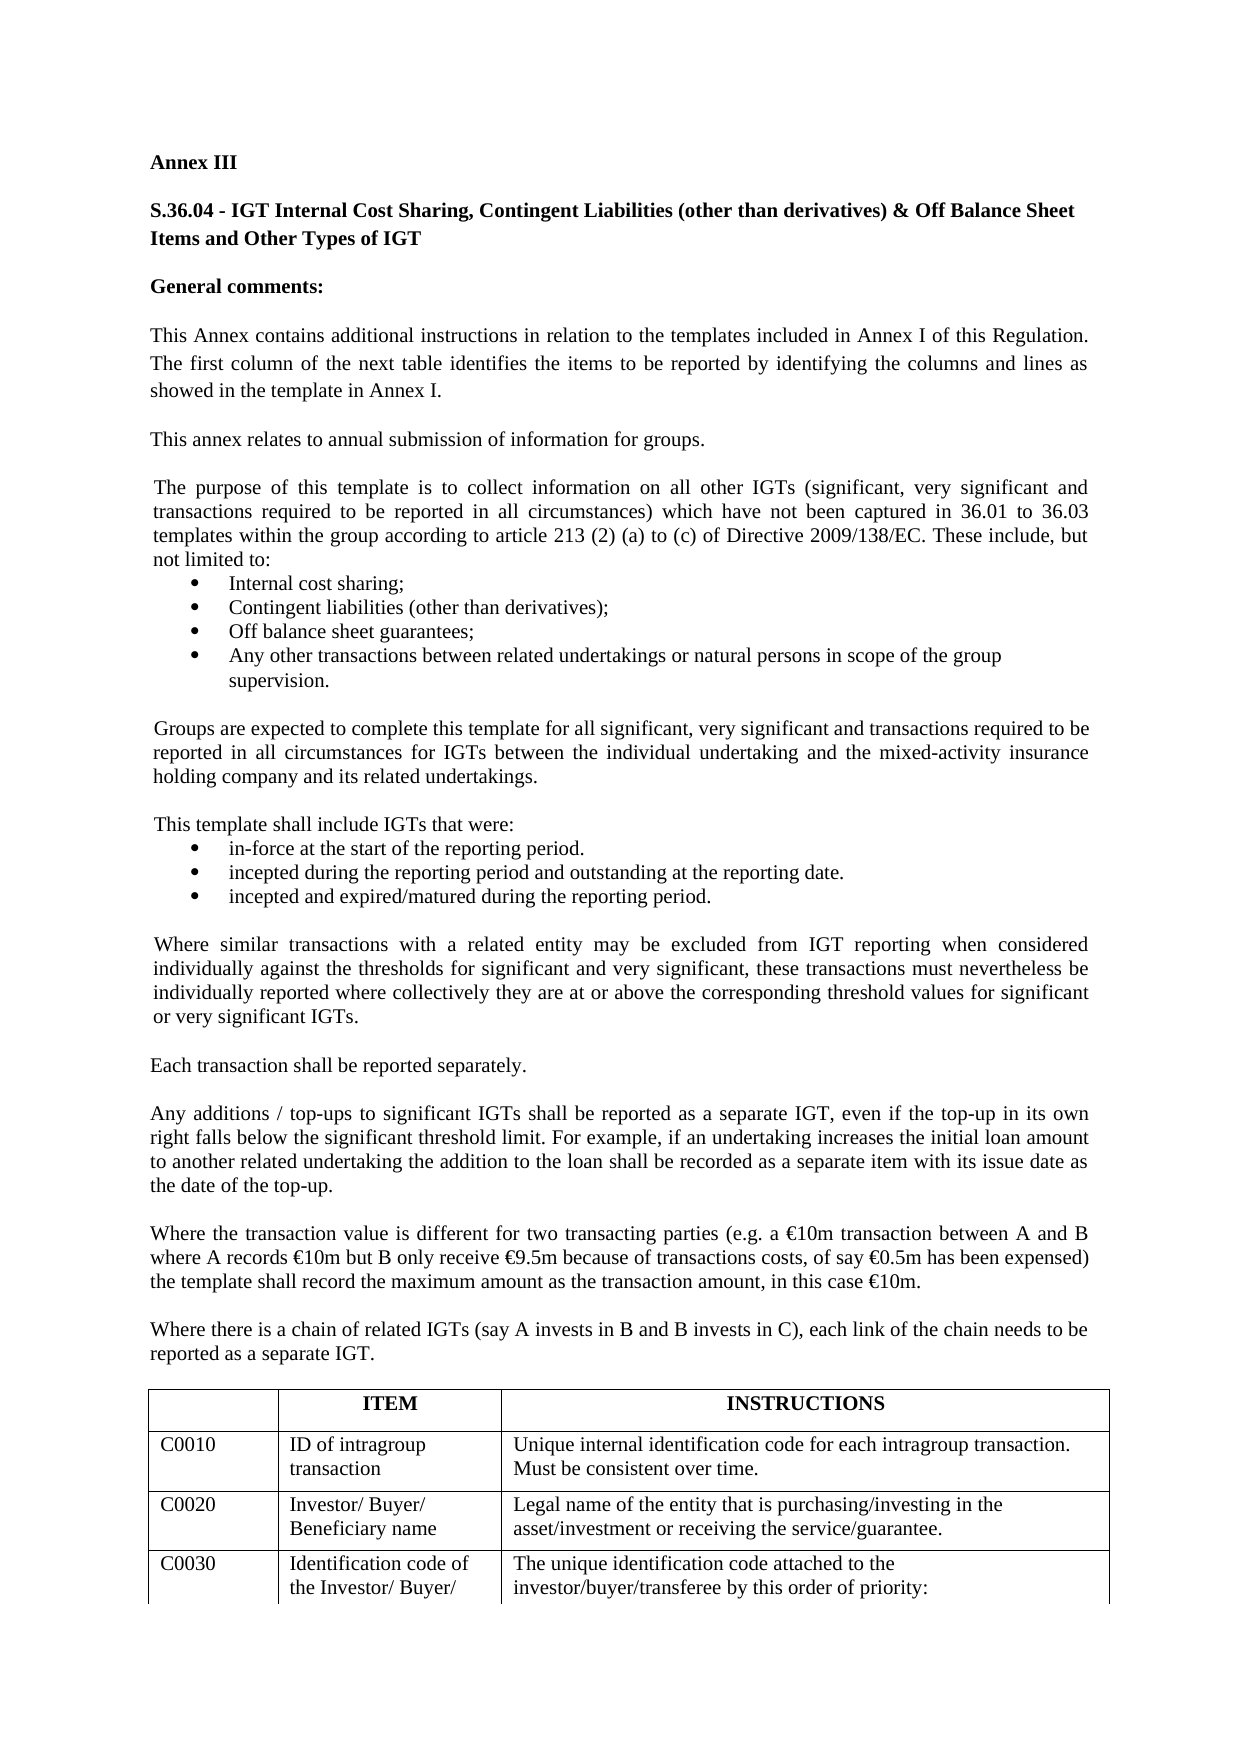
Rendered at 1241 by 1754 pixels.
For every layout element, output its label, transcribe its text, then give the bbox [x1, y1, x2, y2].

table_cell C0010 [149, 1432, 278, 1491]
list Off balance sheet guarantees; [191, 619, 1090, 643]
list Contingent liabilities (other than derivatives); [191, 595, 1090, 619]
text This annex relates to annual submission of information for groups. [150, 427, 1090, 451]
text Any additions / top-ups to significant IGTs shall be reported as a separate IGT, even if the top-up in its own right falls below the significant threshold limit. For example, if an undertaking increases the initial loan amount to another related undertaking the addition to the loan shall be recorded as a separate item with its issue date as the date of the top-up. [150, 1101, 1090, 1197]
text Each transaction shall be reported separately. [150, 1052, 1090, 1077]
table_cell C0030 [149, 1551, 278, 1604]
text Groups are expected to complete this template for all significant, very significant and transactions required to be reported in all circumstances for IGTs between the individual undertaking and the mixed-activity insurance holding company and its related undertakings. [153, 716, 1090, 788]
table_cell Legal name of the entity that is purchasing/investing in the asset/investment or receiving the service/guarantee. [502, 1492, 1109, 1550]
text S.36.04 - IGT Internal Cost Sharing, Contingent Liabilities (other than derivatives) & Off Balance Sheet Items and Other Types of IGT [150, 198, 1090, 250]
text This template shall include IGTs that were: [153, 812, 1090, 836]
text Where the transaction value is different for two transacting parties (e.g. a €10m transaction between A and B where A records €10m but B only receive €9.5m because of transactions costs, of say €0.5m has been expensed) the template shall record the maximum amount as the transaction amount, in this case €10m. [150, 1221, 1090, 1293]
text Where similar transactions with a related entity may be excluded from IGT reporting when considered individually against the thresholds for significant and very significant, these transactions must nevertheless be individually reported where collectively they are at or above the corresponding threshold values for significant or very significant IGTs. [153, 932, 1090, 1028]
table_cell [502, 1551, 1109, 1604]
table_cell ID of intragroup transaction [279, 1432, 501, 1491]
table_header ITEM [279, 1390, 501, 1431]
text General comments: [150, 274, 1090, 298]
table_cell Investor/ Buyer/ Beneficiary name [279, 1492, 501, 1550]
list incepted and expired/matured during the reporting period. [191, 884, 1090, 908]
table_cell C0020 [149, 1492, 278, 1550]
table_cell Unique internal identification code for each intragroup transaction. Must be consistent over time. [502, 1432, 1109, 1491]
table_header INSTRUCTIONS [502, 1390, 1109, 1431]
list Any other transactions between related undertakings or natural persons in scope of the group supervision. [191, 643, 1090, 692]
list Internal cost sharing; [191, 571, 1090, 595]
list in-force at the start of the reporting period. [191, 836, 1090, 860]
table_header [149, 1390, 278, 1431]
text Annex III [150, 150, 1090, 174]
text Where there is a chain of related IGTs (say A invests in B and B invests in C), each link of the chain needs to be reported as a separate IGT. [150, 1317, 1090, 1365]
text This Annex contains additional instructions in relation to the templates included in Annex I of this Regulation. The first column of the next table identifies the items to be reported by identifying the columns and lines as showed in the template in Annex I. [150, 323, 1090, 402]
list incepted during the reporting period and outstanding at the reporting date. [191, 860, 1090, 884]
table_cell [279, 1551, 501, 1604]
text The purpose of this template is to collect information on all other IGTs (significant, very significant and transactions required to be reported in all circumstances) which have not been captured in 36.01 to 36.03 templates within the group according to article 213 (2) (a) to (c) of Directive 2009/138/EC. These include, but not limited to: [153, 475, 1090, 571]
